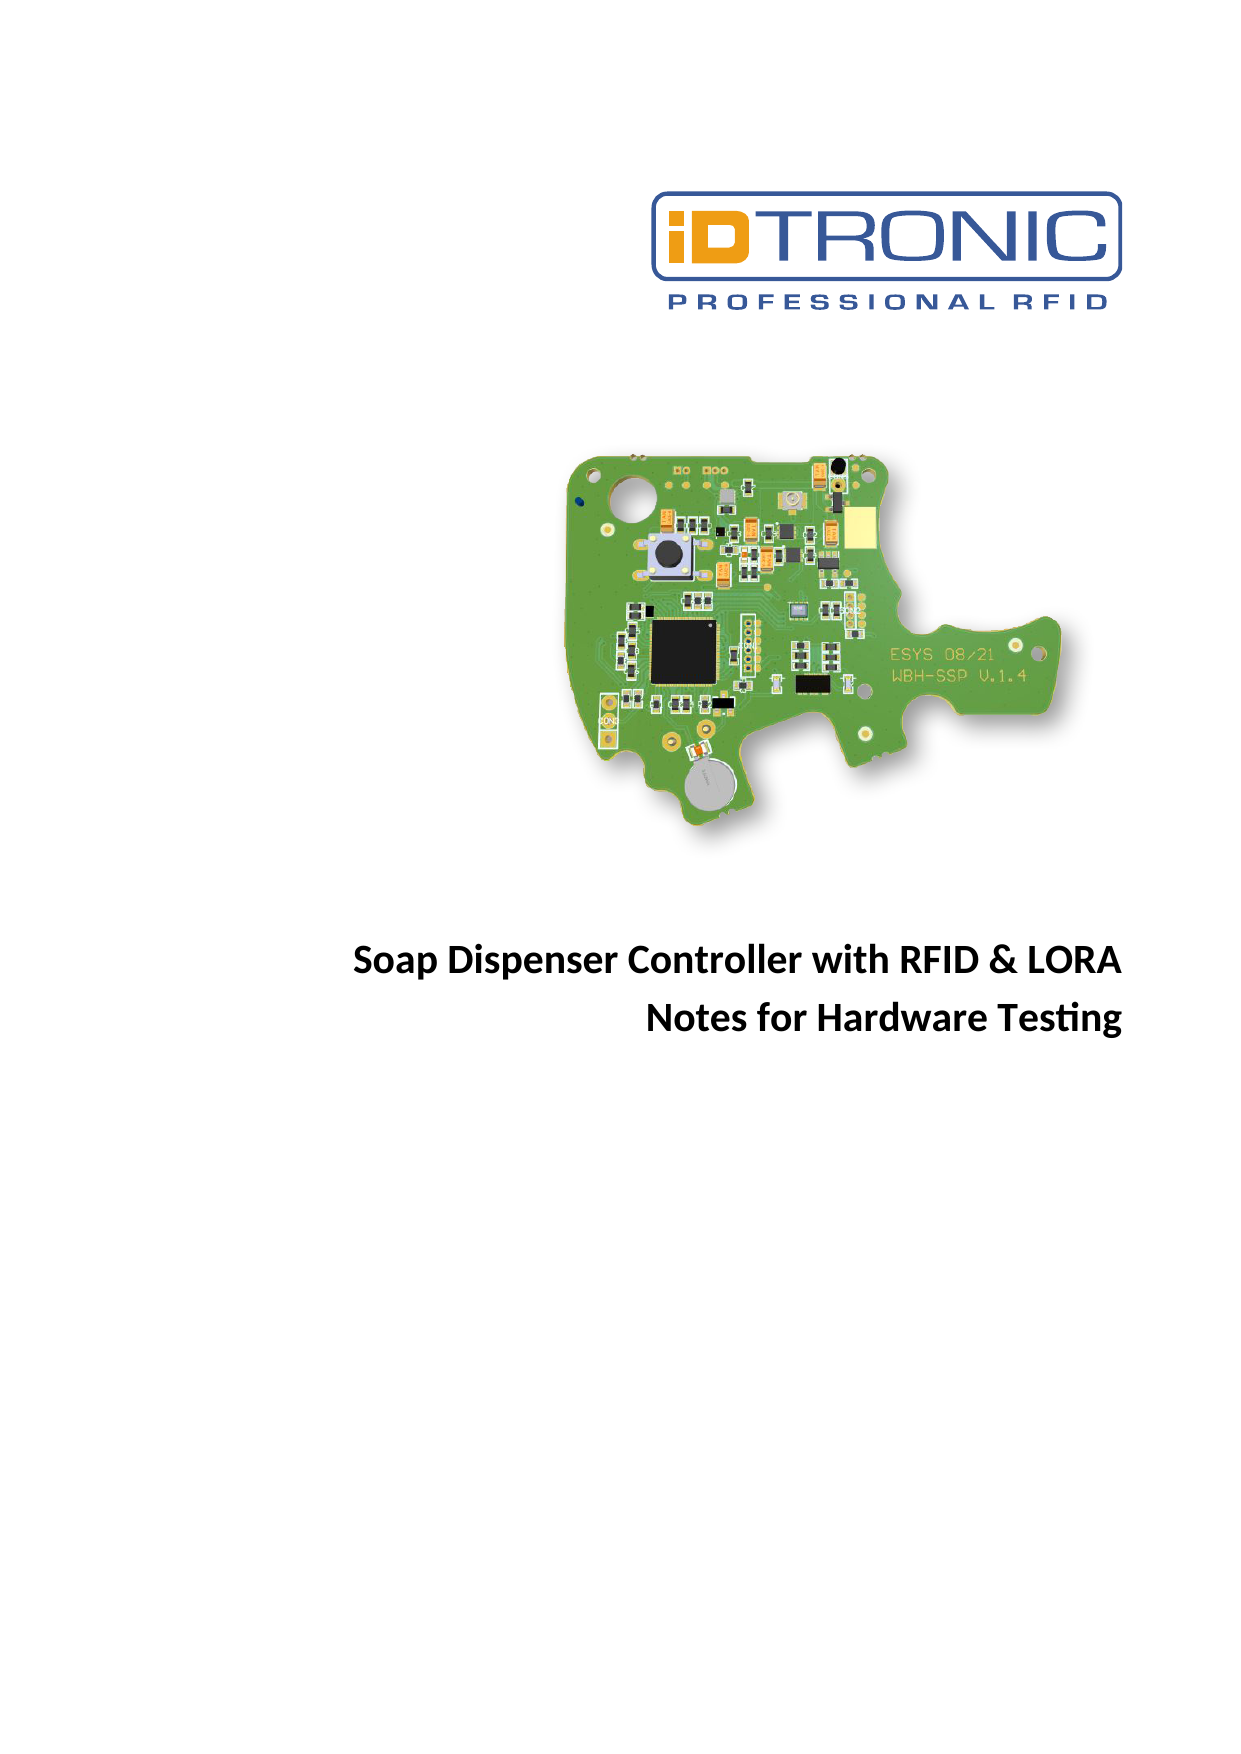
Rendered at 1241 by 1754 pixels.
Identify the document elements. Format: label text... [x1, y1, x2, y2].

picture [508, 426, 1123, 867]
text Soap Dispenser Controller with RFID & LORA [89, 925, 1122, 984]
text Notes for Hardware Testing [89, 984, 1122, 1042]
